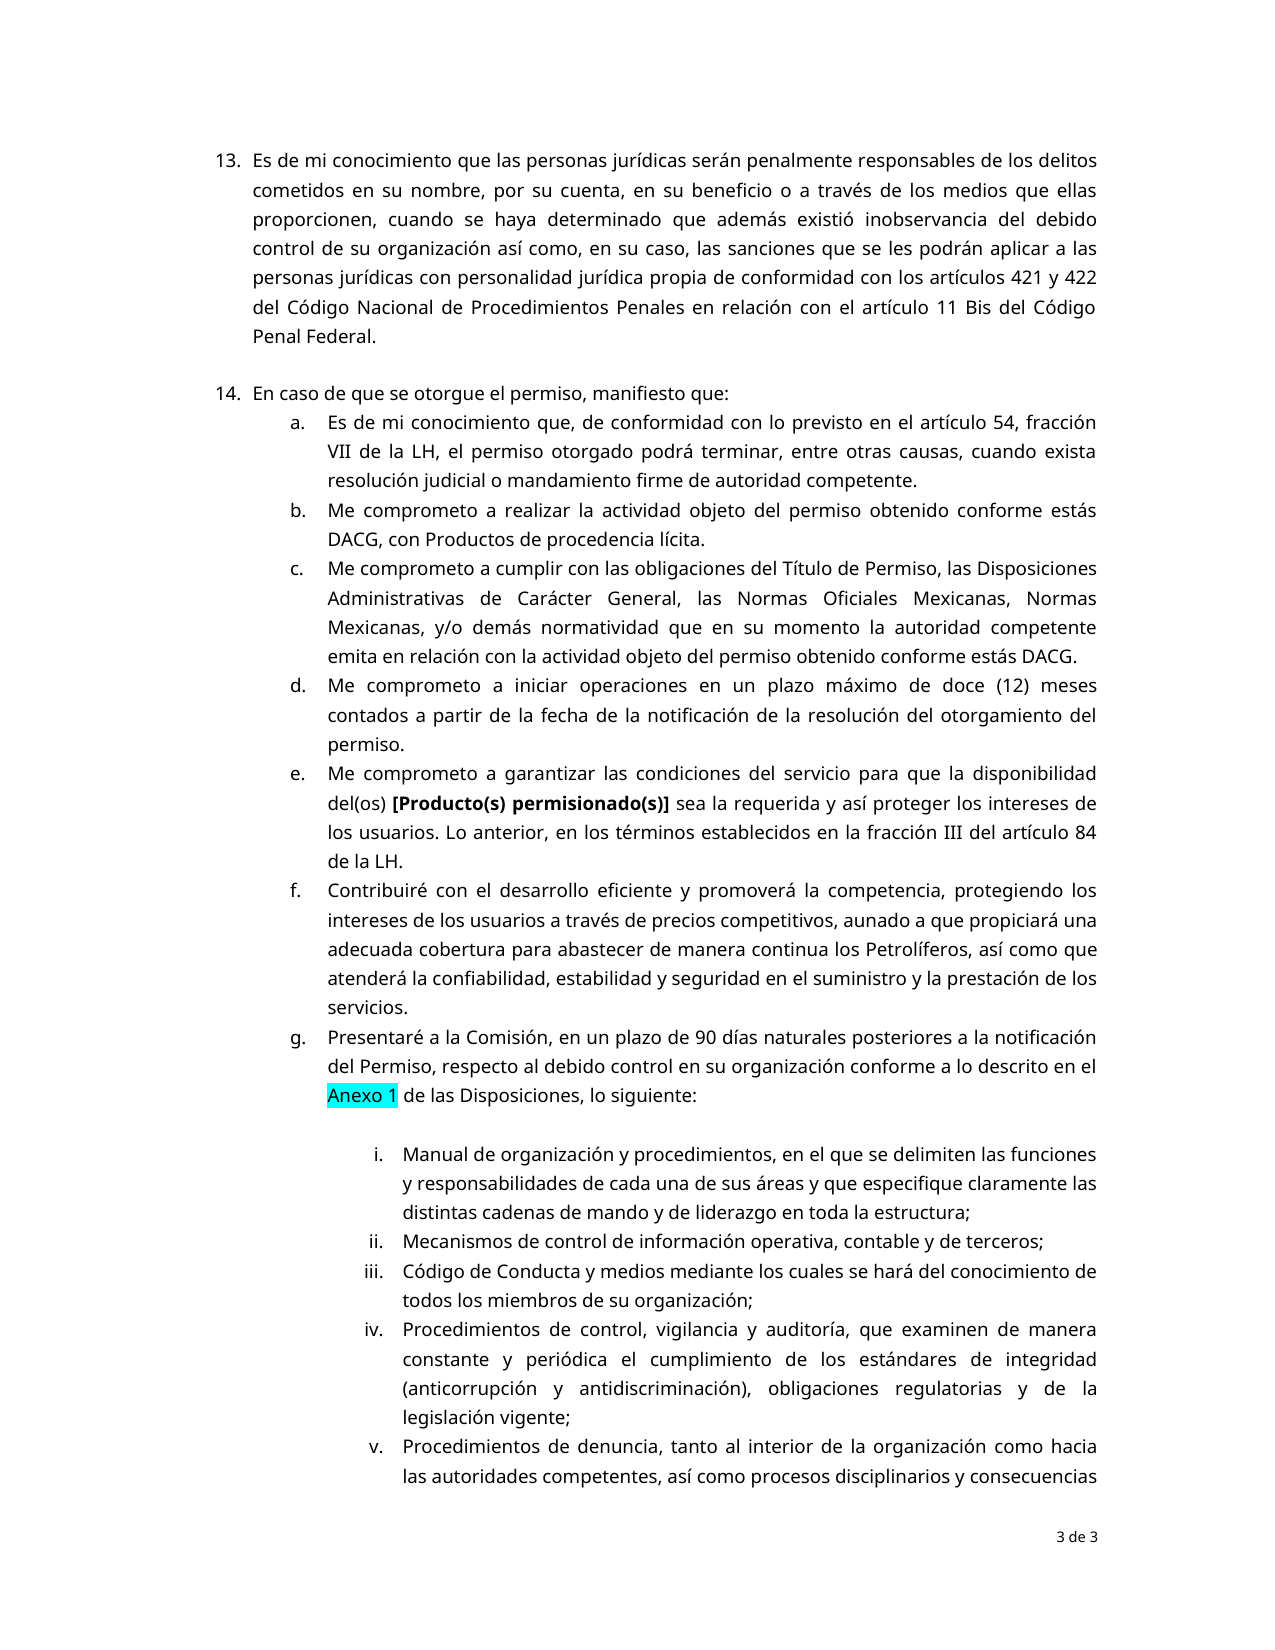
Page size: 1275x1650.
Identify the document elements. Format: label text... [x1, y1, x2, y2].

list Es de mi conocimiento que, de conformidad con lo previsto en el artículo 54, fracción VII de la LH, el permiso otorgado podrá terminar, entre otras causas, cuando exista resolución judicial o mandamiento firme de autoridad competente. [290, 409, 1098, 493]
list Me comprometo a realizar la actividad objeto del permiso obtenido conforme estás DACG, con Productos de procedencia lícita. [290, 497, 1098, 552]
list Mecanismos de control de información operativa, contable y de terceros; [383, 1229, 1098, 1254]
list Manual de organización y procedimientos, en el que se delimiten las funciones y responsabilidades de cada una de sus áreas y que especifique claramente las distintas cadenas de mando y de liderazgo en toda la estructura; [383, 1141, 1098, 1225]
list Código de Conducta y medios mediante los cuales se hará del conocimiento de todos los miembros de su organización; [383, 1258, 1098, 1313]
list Es de mi conocimiento que las personas jurídicas serán penalmente responsables de los delitos cometidos en su nombre, por su cuenta, en su beneficio o a través de los medios que ellas proporcionen, cuando se haya determinado que además existió inobservancia del debido control de su organización así como, en su caso, las sanciones que se les podrán aplicar a las personas jurídicas con personalidad jurídica propia de conformidad con los artículos 421 y 422 del Código Nacional de Procedimientos Penales en relación con el artículo 11 Bis del Código Penal Federal. [215, 148, 1098, 349]
list Me comprometo a garantizar las condiciones del servicio para que la disponibilidad del(os) [Producto(s) permisionado(s)] sea la requerida y así proteger los intereses de los usuarios. Lo anterior, en los términos establecidos en la fracción III del artículo 84 de la LH. [290, 761, 1098, 874]
list Me comprometo a cumplir con las obligaciones del Título de Permiso, las Disposiciones Administrativas de Carácter General, las Normas Oficiales Mexicanas, Normas Mexicanas, y/o demás normatividad que en su momento la autoridad competente emita en relación con la actividad objeto del permiso obtenido conforme estás DACG. [290, 556, 1098, 669]
list Me comprometo a iniciar operaciones en un plazo máximo de doce (12) meses contados a partir de la fecha de la notificación de la resolución del otorgamiento del permiso. [290, 673, 1098, 757]
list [383, 1434, 1098, 1488]
list En caso de que se otorgue el permiso, manifiesto que: [215, 380, 1098, 406]
list Presentaré a la Comisión, en un plazo de 90 días naturales posteriores a la notificación del Permiso, respecto al debido control en su organización conforme a lo descrito en el Anexo 1 de las Disposiciones, lo siguiente: [290, 1024, 1098, 1108]
list Contribuiré con el desarrollo eficiente y promoverá la competencia, protegiendo los intereses de los usuarios a través de precios competitivos, aunado a que propiciará una adecuada cobertura para abastecer de manera continua los Petrolíferos, así como que atenderá la confiabilidad, estabilidad y seguridad en el suministro y la prestación de los servicios. [290, 878, 1098, 1020]
list Procedimientos de control, vigilancia y auditoría, que examinen de manera constante y periódica el cumplimiento de los estándares de integridad (anticorrupción y antidiscriminación), obligaciones regulatorias y de la legislación vigente; [383, 1317, 1098, 1430]
